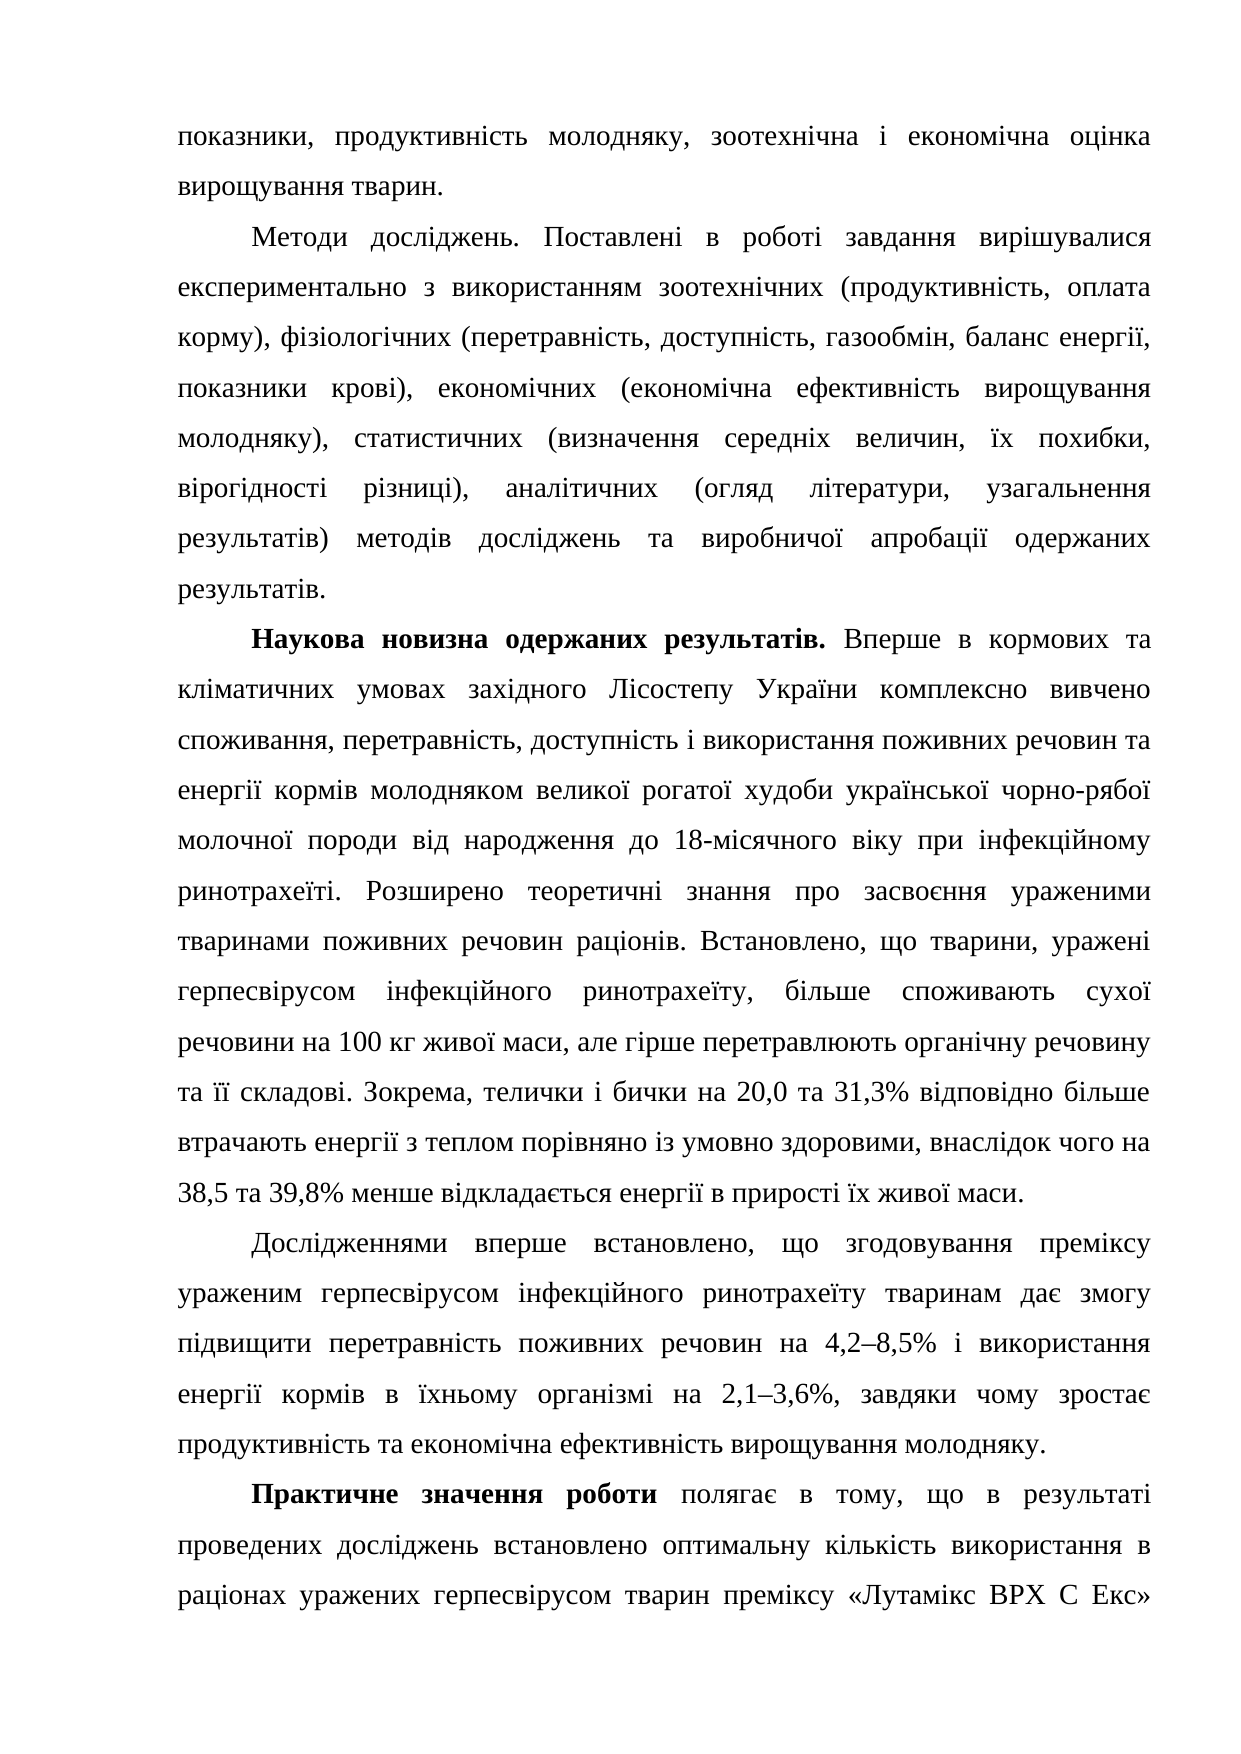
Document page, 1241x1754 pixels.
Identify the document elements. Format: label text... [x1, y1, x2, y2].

text Методи досліджень. Поставлені в роботі завдання вирішувалися експериментально з використанням зоотехнічних (продуктивність, оплата корму), фізіологічних (перетравність, доступність, газообмін, баланс енергії, показники крові), економічних (економічна ефективність вирощування молодняку), статистичних (визначення середніх величин, їх похибки, вірогідності різниці), аналітичних (огляд літератури, узагальнення результатів) методів досліджень та виробничої апробації одержаних результатів. [177, 219, 1152, 604]
text Дослідженнями вперше встановлено, що згодовування преміксу ураженим герпесвірусом інфекційного ринотрахеїту тваринам дає змогу підвищити перетравність поживних речовин на 4,2–8,5% і використання енергії кормів в їхньому організмі на 2,1–3,6%, завдяки чому зростає продуктивність та економічна ефективність вирощування молодняку. [177, 1225, 1152, 1460]
text Наукова новизна одержаних результатів. Вперше в кормових та кліматичних умовах західного Лісостепу України комплексно вивчено споживання, перетравність, доступність і використання поживних речовин та енергії кормів молодняком великої рогатої худоби української чорно-рябої молочної породи від народження до 18-місячного віку при інфекційному ринотрахеїті. Розширено теоретичні знання про засвоєння ураженими тваринами поживних речовин раціонів. Встановлено, що тварини, уражені герпесвірусом інфекційного ринотрахеїту, більше споживають сухої речовини на 100 кг живої маси, але гірше перетравлюють органічну речовину та її складові. Зокрема, телички і бички на 20,0 та 31,3% відповідно більше втрачають енергії з теплом порівняно із умовно здоровими, внаслідок чого на 38,5 та 39,8% менше відкладається енергії в прирості їх живої маси. [177, 621, 1152, 1208]
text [177, 118, 1152, 202]
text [177, 1477, 1152, 1611]
